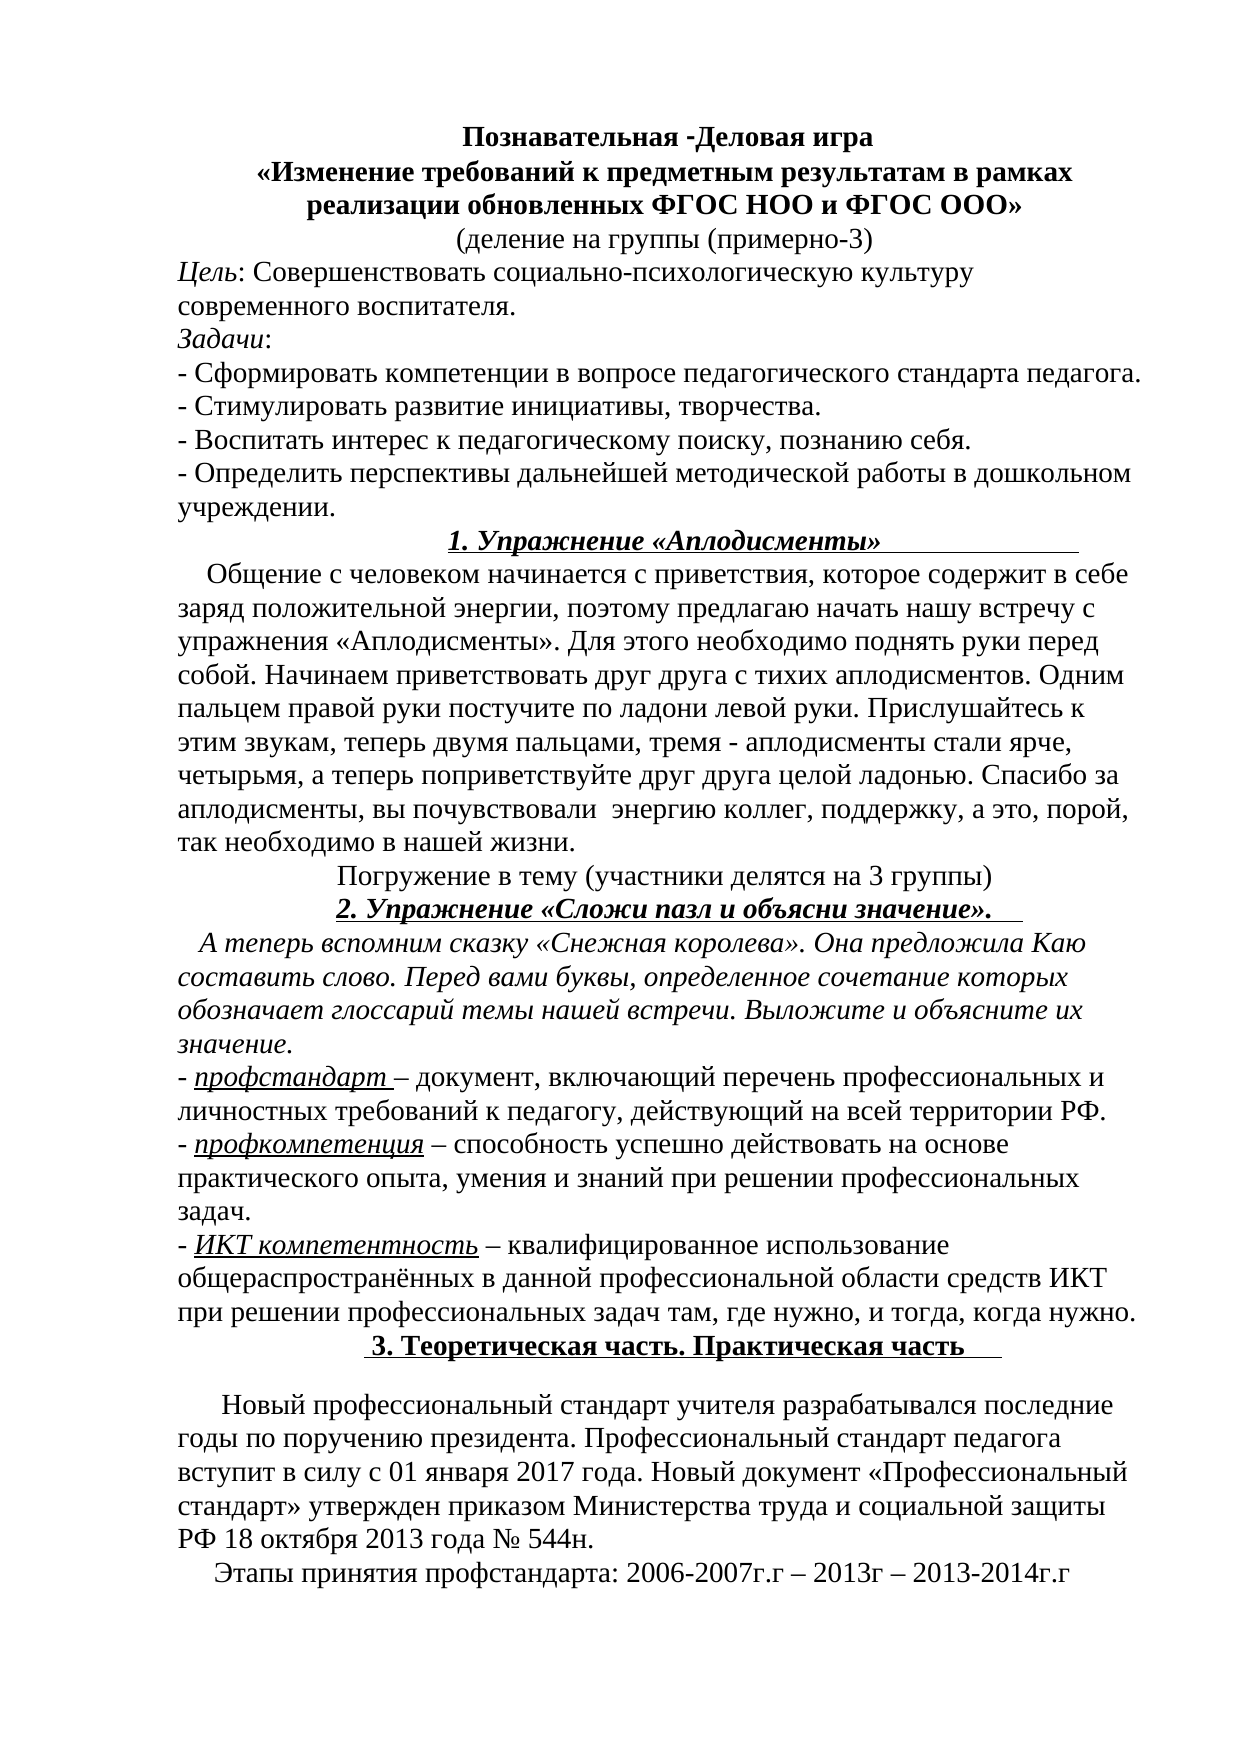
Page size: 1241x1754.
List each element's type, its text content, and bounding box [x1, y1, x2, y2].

text «Изменение требований к предметным результатам в рамках реализации обновленных ФГОС НОО и ФГОС ООО» [177, 154, 1152, 221]
text - Определить перспективы дальнейшей методической работы в дошкольном учреждении. [177, 456, 1152, 523]
text - Сформировать компетенции в вопросе педагогического стандарта педагога. [177, 355, 1152, 388]
text Общение с человеком начинается с приветствия, которое содержит в себе заряд положительной энергии, поэтому предлагаю начать нашу встречу с упражнения «Аплодисменты». Для этого необходимо поднять руки перед собой. Начинаем приветствовать друг друга с тихих аплодисментов. Одним пальцем правой руки постучите по ладони левой руки. Прислушайтесь к этим звукам, теперь двумя пальцами, тремя - аплодисменты стали ярче, четырьмя, а теперь поприветствуйте друг друга целой ладонью. Спасибо за аплодисменты, вы почувствовали энергию коллег, поддержку, а это, порой, так необходимо в нашей жизни. [177, 556, 1152, 858]
text А теперь вспомним сказку «Снежная королева». Она предложила Каю составить слово. Перед вами буквы, определенное сочетание которых обозначает глоссарий темы нашей встречи. Выложите и объясните их значение. [177, 925, 1152, 1059]
text - профкомпетенция – способность успешно действовать на основе практического опыта, умения и знаний при решении профессиональных задач. [177, 1126, 1152, 1227]
text - Воспитать интерес к педагогическому поиску, познанию себя. [177, 422, 1152, 456]
text Погружение в тему (участники делятся на 3 группы) [177, 858, 1152, 892]
text 1. Упражнение «Аплодисменты» [177, 523, 1152, 556]
text - ИКТ компетентность – квалифицированное использование общераспространённых в данной профессиональной области средств ИКТ при решении профессиональных задач там, где нужно, и тогда, когда нужно. [177, 1227, 1152, 1328]
text Познавательная -Деловая игра [177, 118, 1152, 154]
text Задачи: [177, 321, 1152, 355]
text 2. Упражнение «Сложи пазл и объясни значение». [177, 892, 1152, 925]
text Новый профессиональный стандарт учителя разрабатывался последние годы по поручению президента. Профессиональный стандарт педагога вступит в силу с 01 января 2017 года. Новый документ «Профессиональный стандарт» утвержден приказом Министерства труда и социальной защиты РФ 18 октября 2013 года № 544н. [177, 1387, 1152, 1555]
text Цель: Совершенствовать социально-психологическую культуру современного воспитателя. [177, 254, 1152, 321]
text - Стимулировать развитие инициативы, творчества. [177, 388, 1152, 422]
text (деление на группы (примерно-3) [177, 221, 1152, 254]
text - профстандарт – документ, включающий перечень профессиональных и личностных требований к педагогу, действующий на всей территории РФ. [177, 1059, 1152, 1126]
text 3. Теоретическая часть. Практическая часть [177, 1328, 1152, 1361]
text Этапы принятия профстандарта: 2006-2007г.г – 2013г – 2013-2014г.г [177, 1555, 1152, 1588]
